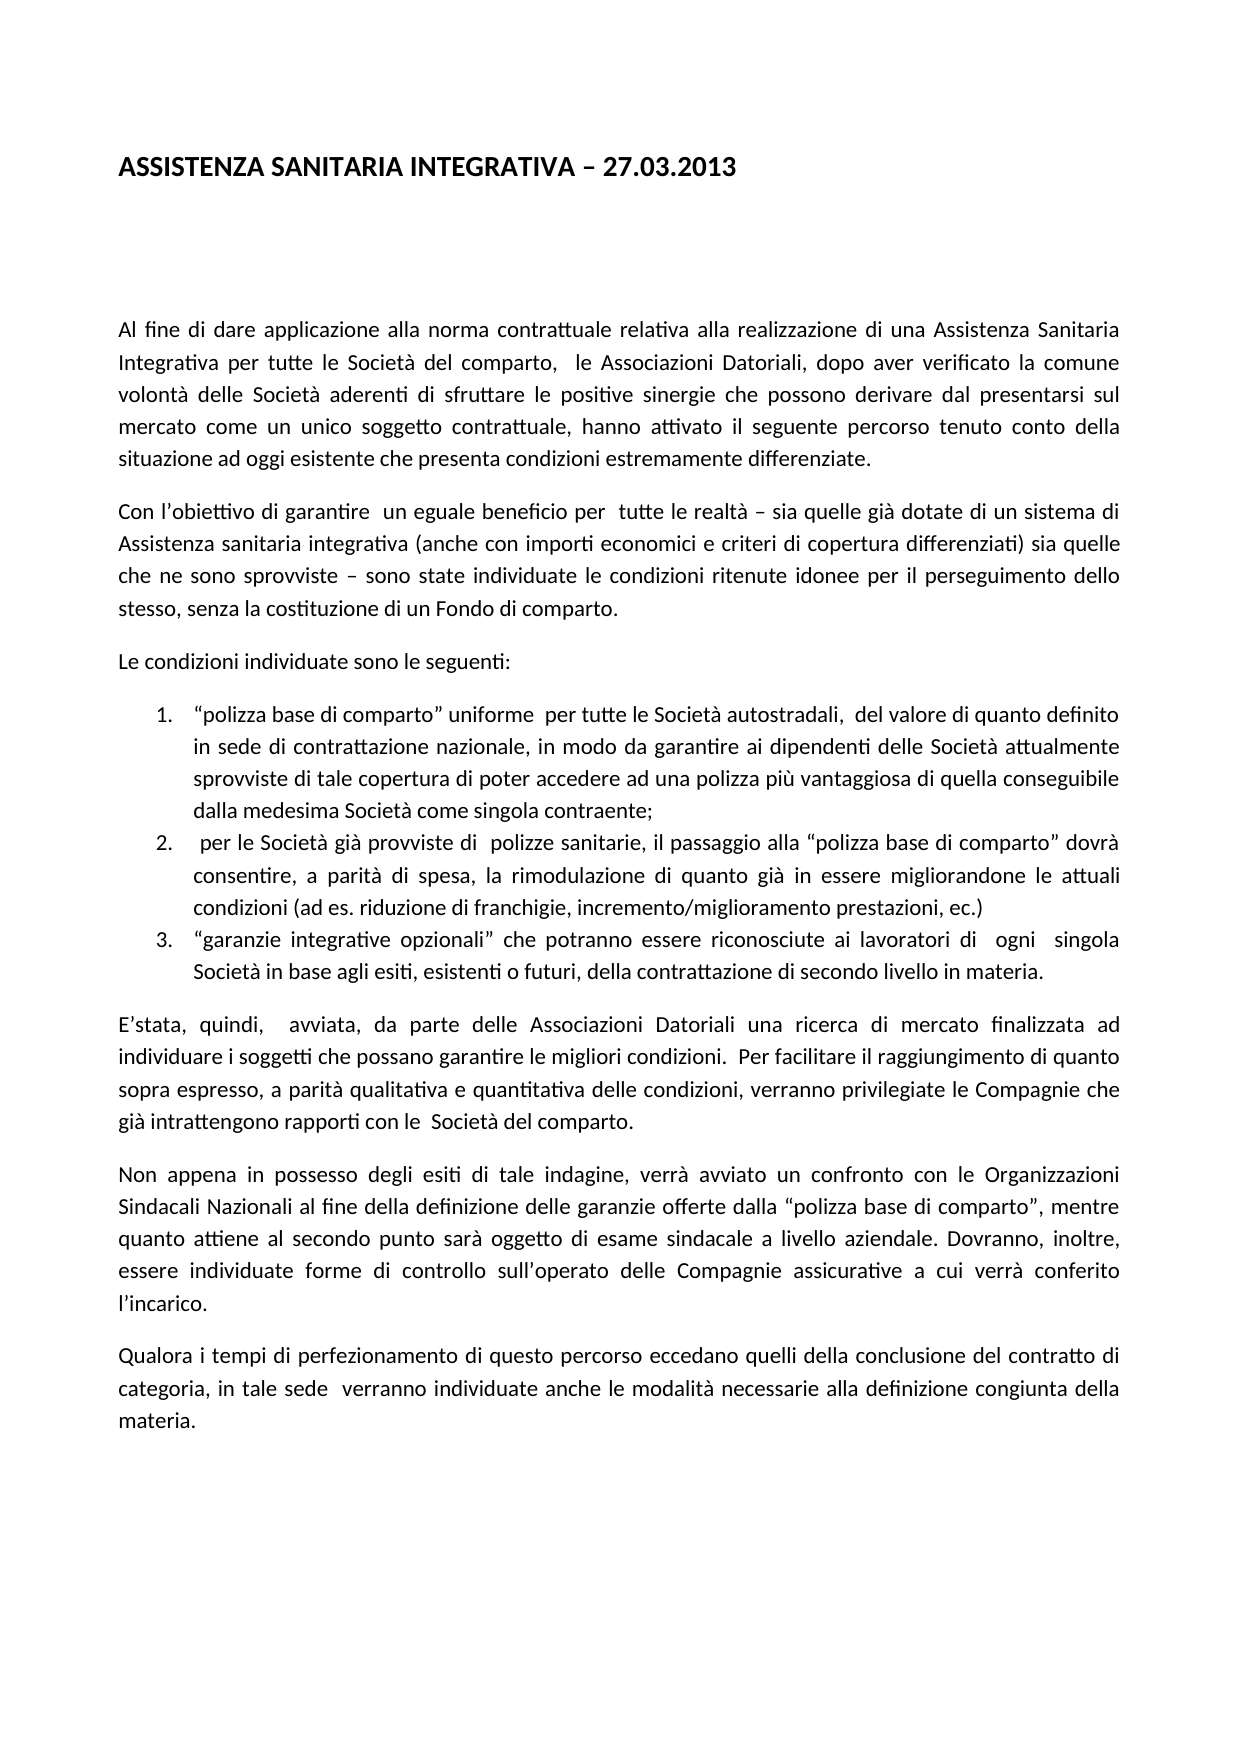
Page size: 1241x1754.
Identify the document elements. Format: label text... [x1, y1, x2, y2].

text Al fine di dare applicazione alla norma contrattuale relativa alla realizzazione di una Assistenza Sanitaria Integrativa per tutte le Società del comparto, le Associazioni Datoriali, dopo aver verificato la comune volontà delle Società aderenti di sfruttare le positive sinergie che possono derivare dal presentarsi sul mercato come un unico soggetto contrattuale, hanno attivato il seguente percorso tenuto conto della situazione ad oggi esistente che presenta condizioni estremamente differenziate. [118, 315, 1122, 472]
text Con l’obiettivo di garantire un eguale beneficio per tutte le realtà – sia quelle già dotate di un sistema di Assistenza sanitaria integrativa (anche con importi economici e criteri di copertura differenziati) sia quelle che ne sono sprovviste – sono state individuate le condizioni ritenute idonee per il perseguimento dello stesso, senza la costituzione di un Fondo di comparto. [118, 497, 1122, 622]
list “polizza base di comparto” uniforme per tutte le Società autostradali, del valore di quanto definito in sede di contrattazione nazionale, in modo da garantire ai dipendenti delle Società attualmente sprovviste di tale copertura di poter accedere ad una polizza più vantaggiosa di quella conseguibile dalla medesima Società come singola contraente; [156, 700, 1122, 824]
list “garanzie integrative opzionali” che potranno essere riconosciute ai lavoratori di ogni singola Società in base agli esiti, esistenti o futuri, della contrattazione di secondo livello in materia. [156, 925, 1122, 985]
text Qualora i tempi di perfezionamento di questo percorso eccedano quelli della conclusione del contratto di categoria, in tale sede verranno individuate anche le modalità necessarie alla definizione congiunta della materia. [118, 1342, 1122, 1434]
text E’stata, quindi, avviata, da parte delle Associazioni Datoriali una ricerca di mercato finalizzata ad individuare i soggetti che possano garantire le migliori condizioni. Per facilitare il raggiungimento di quanto sopra espresso, a parità qualitativa e quantitativa delle condizioni, verranno privilegiate le Compagnie che già intrattengono rapporti con le Società del comparto. [118, 1010, 1122, 1135]
text ASSISTENZA SANITARIA INTEGRATIVA – 27.03.2013 [118, 148, 1122, 183]
text Non appena in possesso degli esiti di tale indagine, verrà avviato un confronto con le Organizzazioni Sindacali Nazionali al fine della definizione delle garanzie offerte dalla “polizza base di comparto”, mentre quanto attiene al secondo punto sarà oggetto di esame sindacale a livello aziendale. Dovranno, inoltre, essere individuate forme di controllo sull’operato delle Compagnie assicurative a cui verrà conferito l’incarico. [118, 1160, 1122, 1317]
list per le Società già provviste di polizze sanitarie, il passaggio alla “polizza base di comparto” dovrà consentire, a parità di spesa, la rimodulazione di quanto già in essere migliorandone le attuali condizioni (ad es. riduzione di franchigie, incremento/miglioramento prestazioni, ec.) [156, 828, 1122, 921]
text Le condizioni individuate sono le seguenti: [118, 647, 1122, 675]
